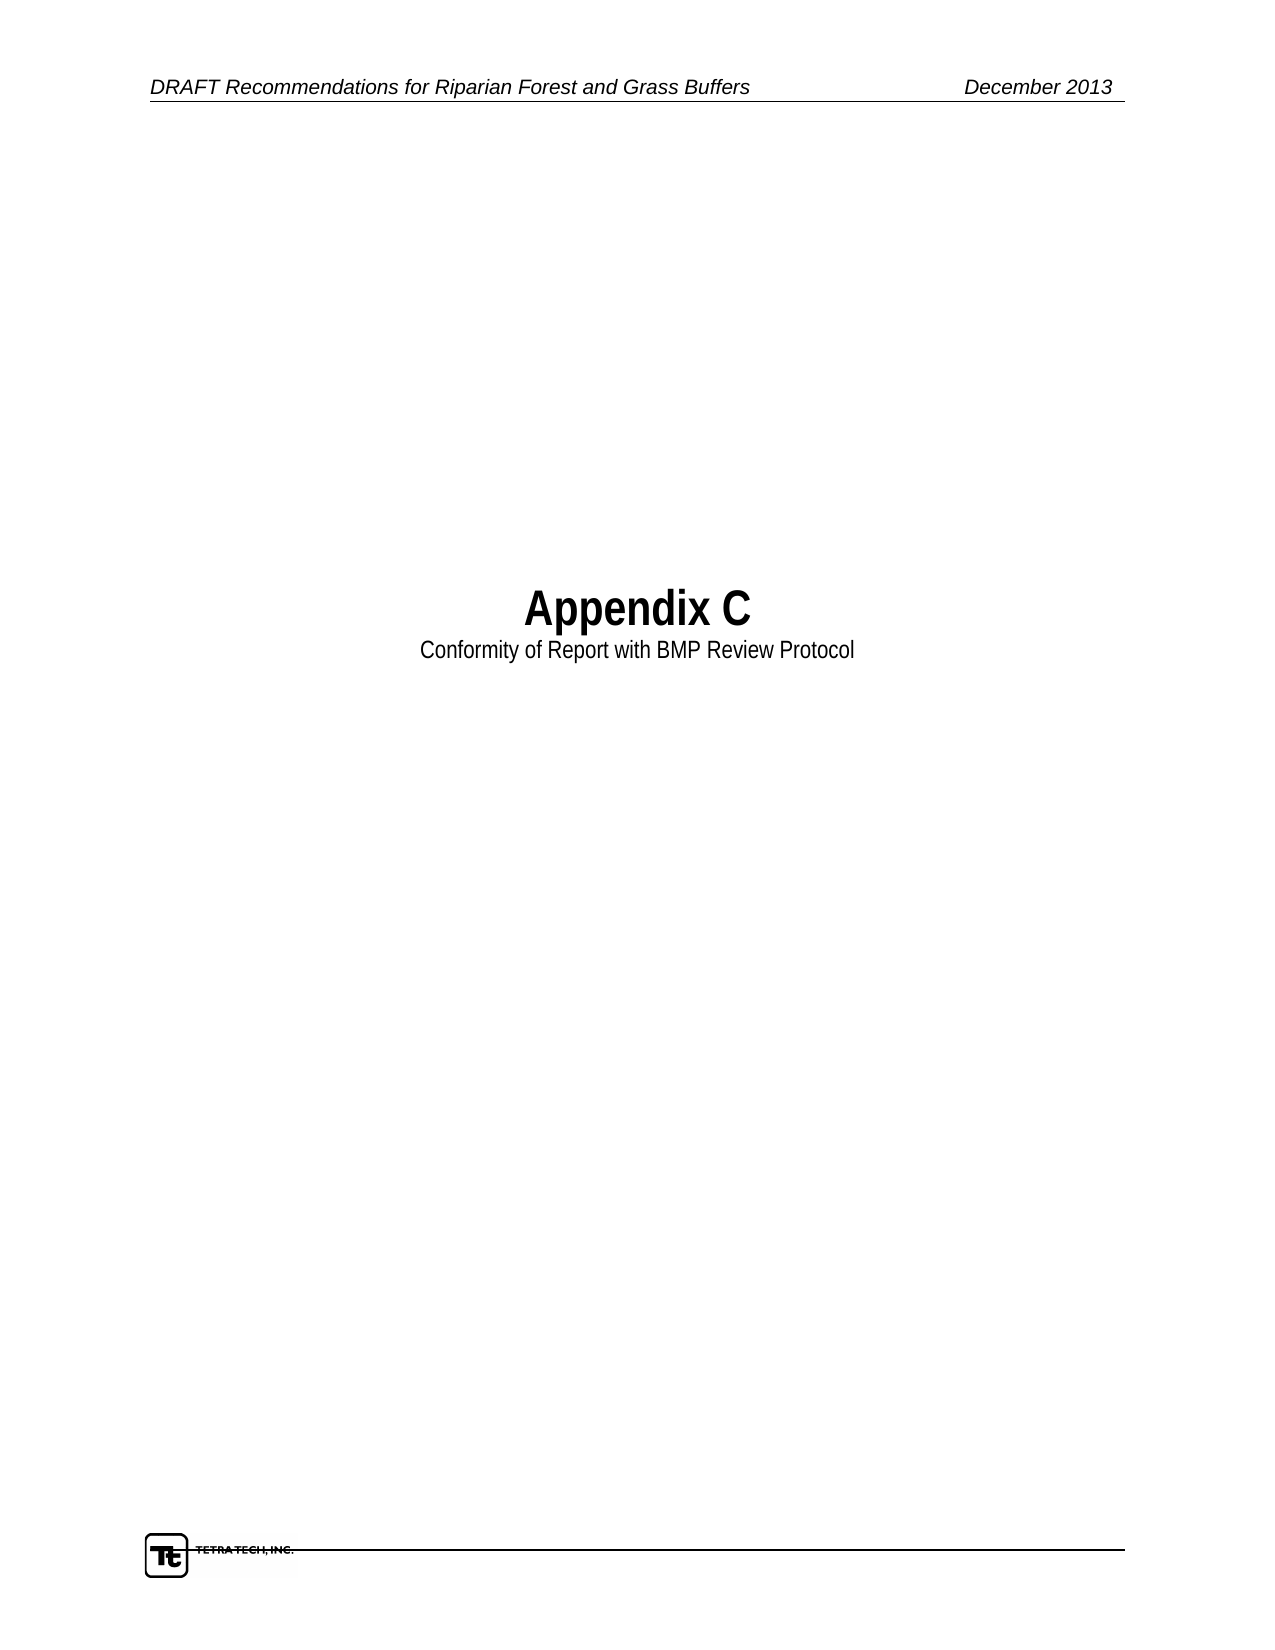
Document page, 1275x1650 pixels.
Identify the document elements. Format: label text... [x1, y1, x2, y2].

text Appendix C [150, 578, 1125, 636]
picture [144, 1533, 298, 1578]
text Conformity of Report with BMP Review Protocol [150, 636, 1125, 664]
